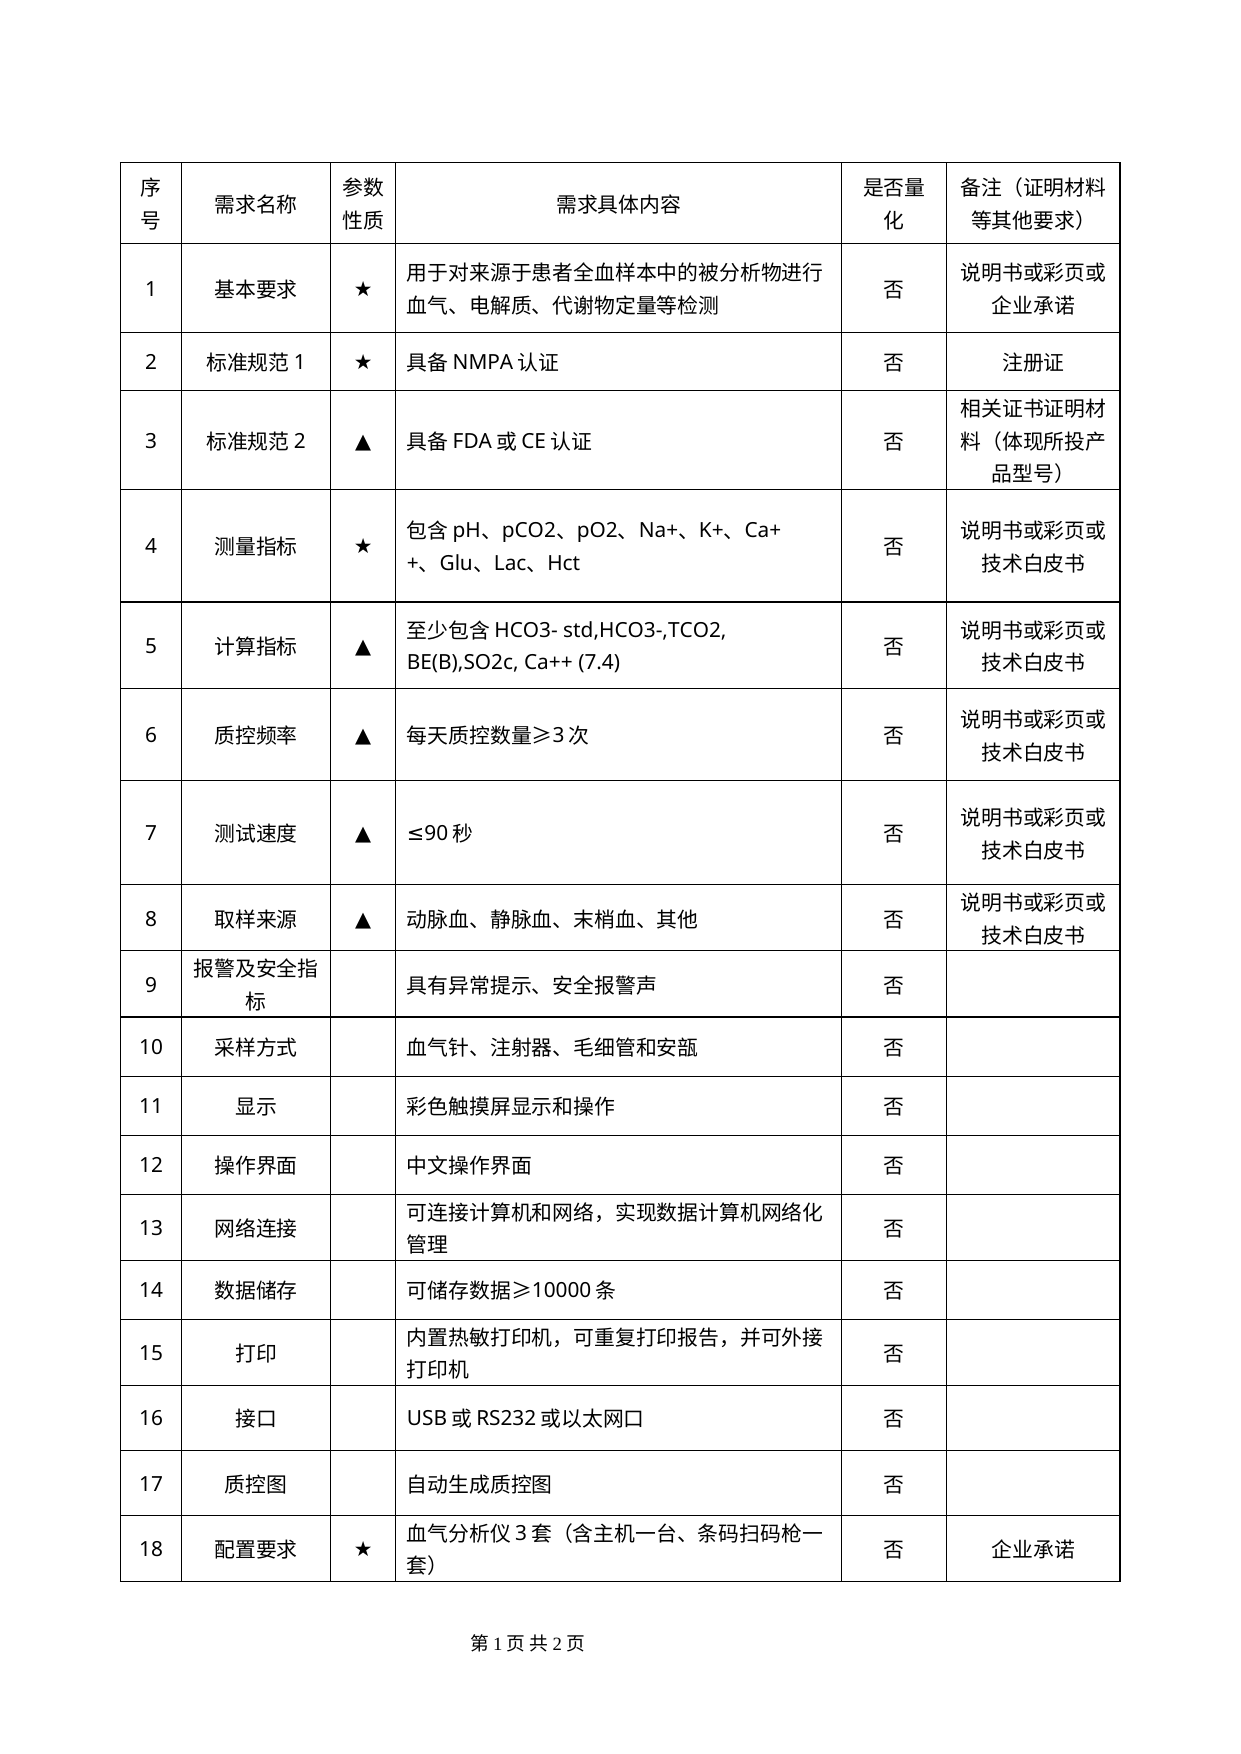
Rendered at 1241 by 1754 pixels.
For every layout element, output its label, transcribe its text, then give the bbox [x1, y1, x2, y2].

table_cell [331, 1261, 395, 1319]
table_cell 网络连接 [182, 1195, 330, 1260]
table_cell 说明书或彩页或技术白皮书 [947, 603, 1119, 688]
table_cell 10 [121, 1018, 181, 1076]
table_cell 否 [842, 391, 946, 489]
table_header 是否量化 [842, 163, 946, 243]
table_cell 用于对来源于患者全血样本中的被分析物进行血气、电解质、代谢物定量等检测 [396, 244, 841, 332]
table_header 参数性质 [331, 163, 395, 243]
table_cell [947, 1320, 1119, 1385]
table_cell 数据储存 [182, 1261, 330, 1319]
table_cell 具备FDA或CE认证 [396, 391, 841, 489]
table_cell 说明书或彩页或企业承诺 [947, 244, 1119, 332]
table_cell 7 [121, 781, 181, 884]
table_cell [947, 951, 1119, 1016]
table_cell 相关证书证明材料（体现所投产品型号） [947, 391, 1119, 489]
table_cell 标准规范2 [182, 391, 330, 489]
table_cell 否 [842, 1516, 946, 1581]
table_cell ▲ [331, 689, 395, 780]
table_cell 否 [842, 1018, 946, 1076]
table_cell 否 [842, 1195, 946, 1260]
table_cell ★ [331, 490, 395, 601]
table_cell 可储存数据≥10000条 [396, 1261, 841, 1319]
table_cell 否 [842, 333, 946, 390]
table_cell 血气分析仪3套（含主机一台、条码扫码枪一套） [396, 1516, 841, 1581]
table_cell 质控频率 [182, 689, 330, 780]
table_cell 否 [842, 603, 946, 688]
table_cell [331, 1077, 395, 1134]
table_cell ≤90秒 [396, 781, 841, 884]
table_cell 彩色触摸屏显示和操作 [396, 1077, 841, 1134]
table_cell 2 [121, 333, 181, 390]
table_cell 18 [121, 1516, 181, 1581]
table_cell 采样方式 [182, 1018, 330, 1076]
table_cell [947, 1018, 1119, 1076]
table_cell 基本要求 [182, 244, 330, 332]
table_cell 动脉血、静脉血、末梢血、其他 [396, 885, 841, 950]
table_cell ▲ [331, 781, 395, 884]
table_cell 5 [121, 603, 181, 688]
table_cell 8 [121, 885, 181, 950]
table_cell 否 [842, 951, 946, 1016]
table_cell 否 [842, 1386, 946, 1450]
table_cell [331, 1386, 395, 1450]
table_cell 血气针、注射器、毛细管和安瓿 [396, 1018, 841, 1076]
table_cell 4 [121, 490, 181, 601]
table_cell ▲ [331, 391, 395, 489]
table_cell 配置要求 [182, 1516, 330, 1581]
table_cell 6 [121, 689, 181, 780]
table_cell [331, 1195, 395, 1260]
table_header 需求名称 [182, 163, 330, 243]
table_cell 13 [121, 1195, 181, 1260]
table_cell 否 [842, 1320, 946, 1385]
table_cell 接口 [182, 1386, 330, 1450]
table_cell 14 [121, 1261, 181, 1319]
table_cell 否 [842, 1261, 946, 1319]
table_cell 包含pH、pCO2、pO2、Na+、K+、Ca++、Glu、Lac、Hct [396, 490, 841, 601]
table_cell 每天质控数量≥3次 [396, 689, 841, 780]
table_cell 标准规范1 [182, 333, 330, 390]
table_cell 否 [842, 1136, 946, 1194]
table_cell 取样来源 [182, 885, 330, 950]
table_cell 自动生成质控图 [396, 1451, 841, 1515]
table_cell ▲ [331, 885, 395, 950]
table_cell 否 [842, 885, 946, 950]
table_header 需求具体内容 [396, 163, 841, 243]
table_cell 说明书或彩页或技术白皮书 [947, 689, 1119, 780]
table_cell [947, 1386, 1119, 1450]
table_cell ★ [331, 1516, 395, 1581]
table_cell 计算指标 [182, 603, 330, 688]
table_cell 具有异常提示、安全报警声 [396, 951, 841, 1016]
table_cell 1 [121, 244, 181, 332]
table_cell 3 [121, 391, 181, 489]
table_cell USB或RS232或以太网口 [396, 1386, 841, 1450]
table_cell [331, 1136, 395, 1194]
table_cell 11 [121, 1077, 181, 1134]
table_cell [947, 1077, 1119, 1134]
table_cell [947, 1195, 1119, 1260]
table_cell 否 [842, 1451, 946, 1515]
table_cell 内置热敏打印机，可重复打印报告，并可外接打印机 [396, 1320, 841, 1385]
table_cell 测量指标 [182, 490, 330, 601]
table_cell 测试速度 [182, 781, 330, 884]
table_cell 可连接计算机和网络，实现数据计算机网络化管理 [396, 1195, 841, 1260]
table_cell 否 [842, 689, 946, 780]
table_header 序号 [121, 163, 181, 243]
table_cell 说明书或彩页或技术白皮书 [947, 490, 1119, 601]
table_cell 16 [121, 1386, 181, 1450]
table_cell 具备NMPA认证 [396, 333, 841, 390]
table_cell 否 [842, 490, 946, 601]
table_cell 至少包含HCO3- std,HCO3-,TCO2, BE(B),SO2c, Ca++ (7.4) [396, 603, 841, 688]
table_header 备注（证明材料等其他要求） [947, 163, 1119, 243]
table_cell [947, 1451, 1119, 1515]
table_cell 12 [121, 1136, 181, 1194]
table_cell [331, 1451, 395, 1515]
table_cell 说明书或彩页或技术白皮书 [947, 885, 1119, 950]
table_cell [331, 951, 395, 1016]
table_cell 注册证 [947, 333, 1119, 390]
table_cell 否 [842, 781, 946, 884]
table_cell 9 [121, 951, 181, 1016]
table_cell 否 [842, 244, 946, 332]
table_cell ★ [331, 244, 395, 332]
table_cell [947, 1136, 1119, 1194]
table_cell ★ [331, 333, 395, 390]
table_cell [331, 1320, 395, 1385]
table_cell 操作界面 [182, 1136, 330, 1194]
table_cell ▲ [331, 603, 395, 688]
table_cell 中文操作界面 [396, 1136, 841, 1194]
table_cell 企业承诺 [947, 1516, 1119, 1581]
table_cell 说明书或彩页或技术白皮书 [947, 781, 1119, 884]
table_cell 15 [121, 1320, 181, 1385]
table_cell 显示 [182, 1077, 330, 1134]
table_cell 17 [121, 1451, 181, 1515]
table_cell 质控图 [182, 1451, 330, 1515]
table_cell 打印 [182, 1320, 330, 1385]
table_cell [947, 1261, 1119, 1319]
table_cell 报警及安全指标 [182, 951, 330, 1016]
table_cell [331, 1018, 395, 1076]
table_cell 否 [842, 1077, 946, 1134]
